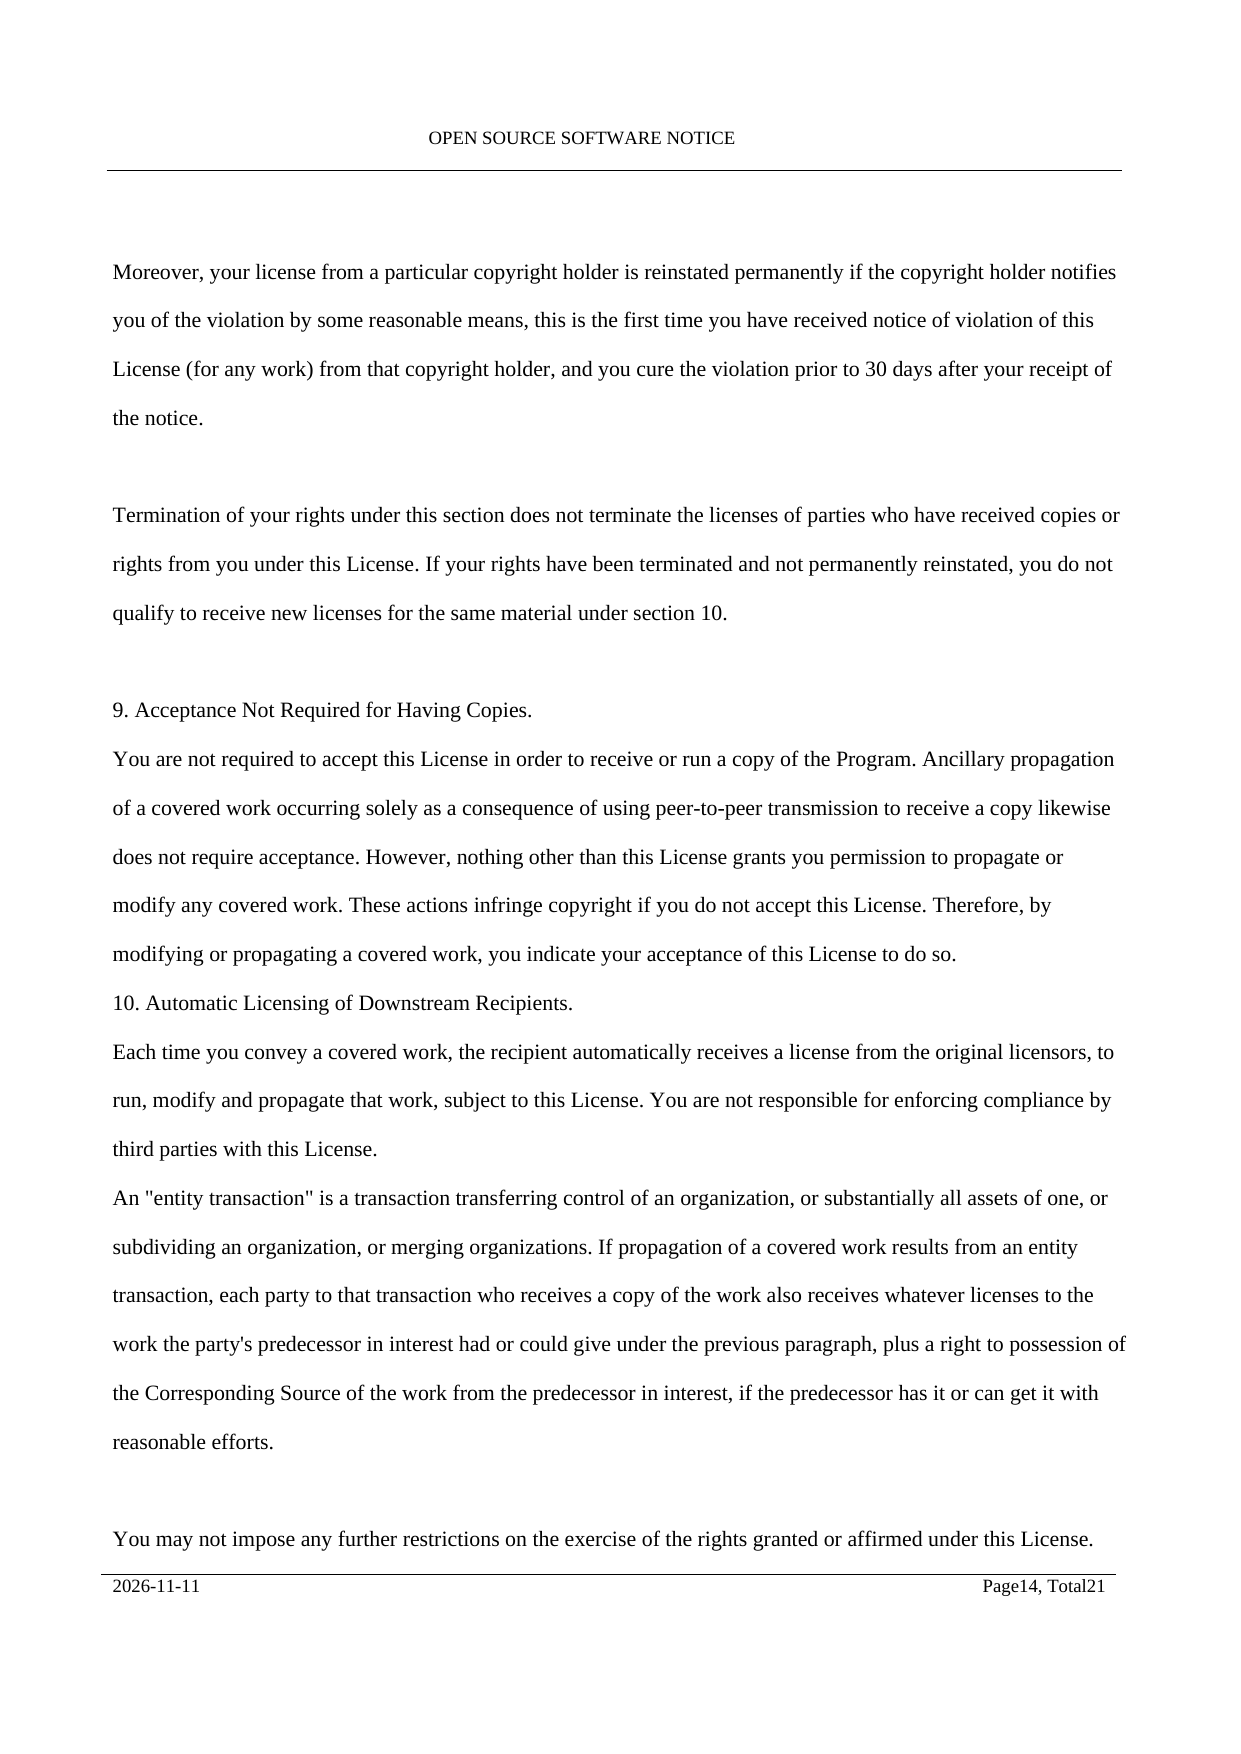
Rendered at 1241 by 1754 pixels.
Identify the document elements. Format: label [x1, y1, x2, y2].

text [112, 206, 1128, 1555]
